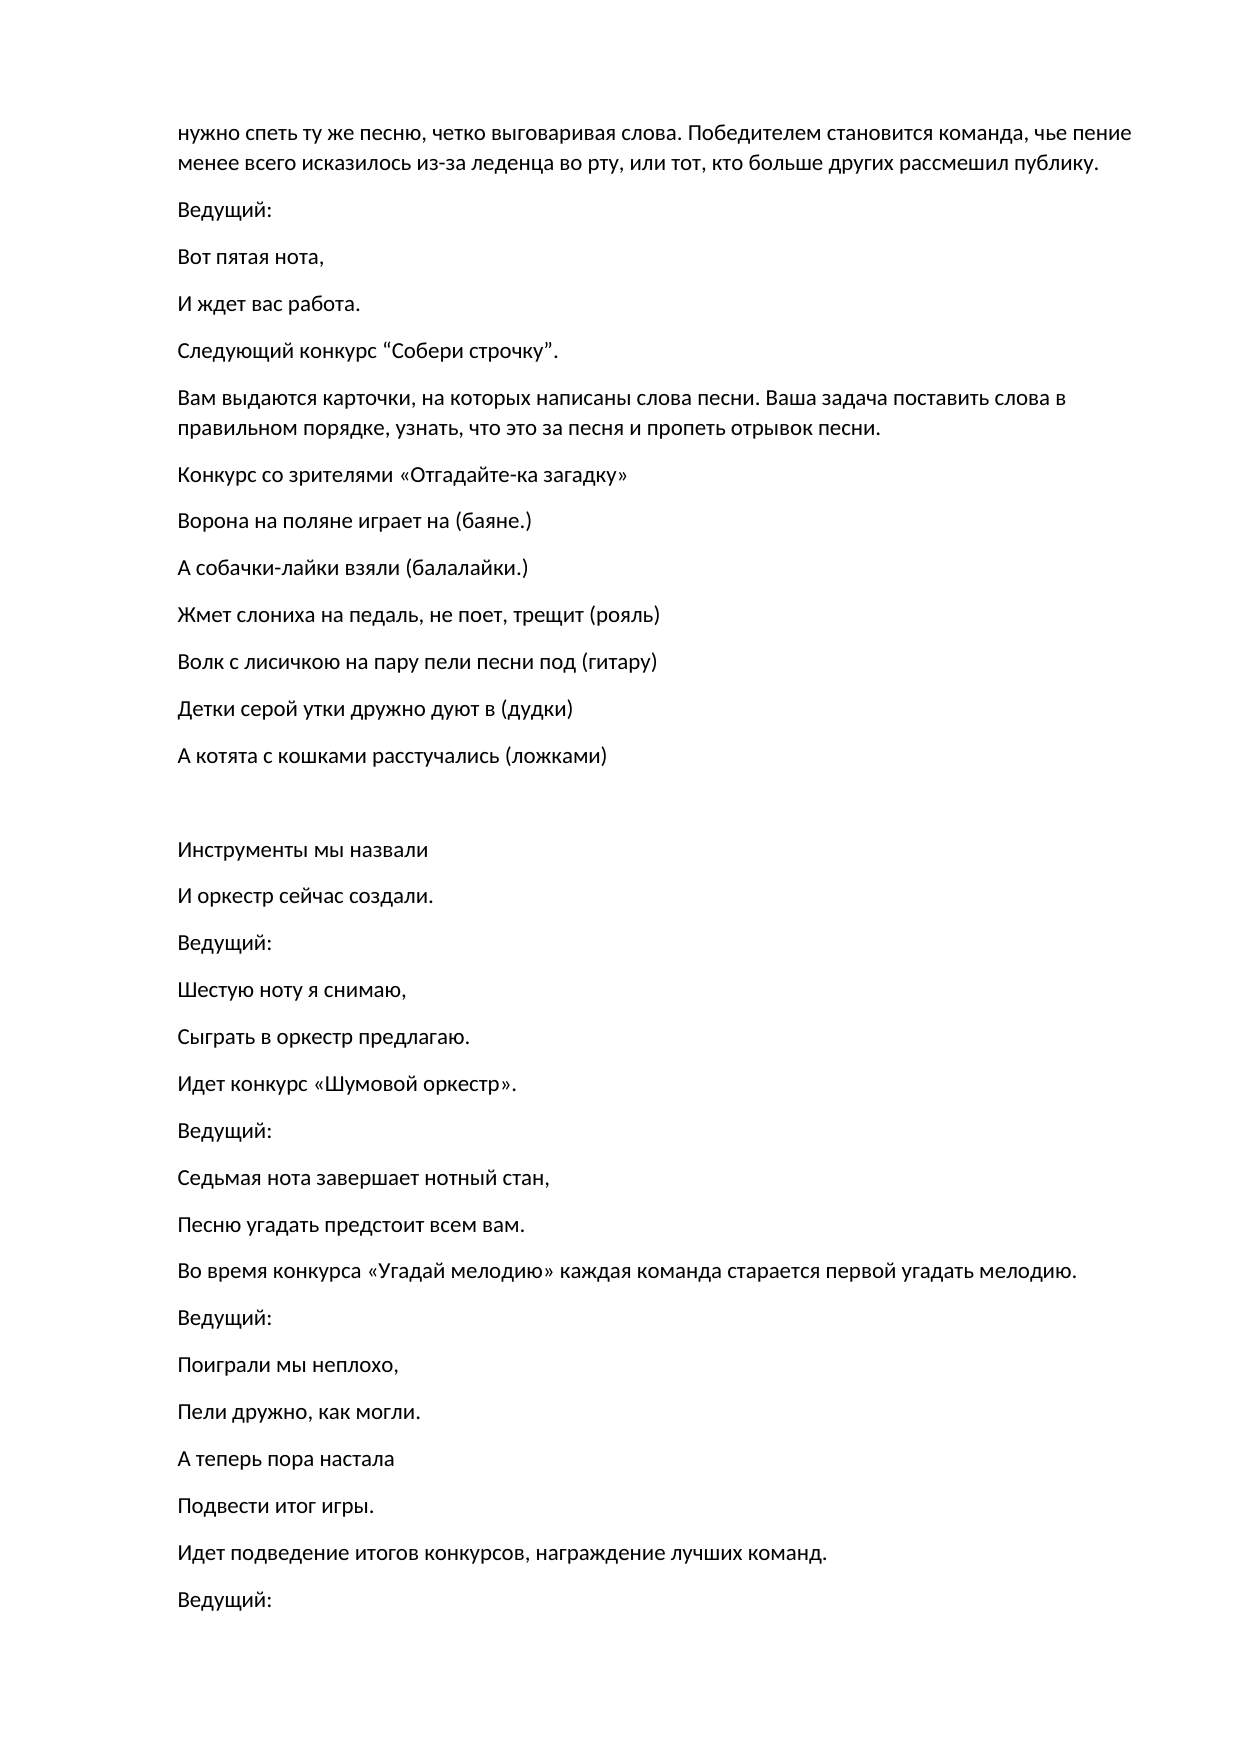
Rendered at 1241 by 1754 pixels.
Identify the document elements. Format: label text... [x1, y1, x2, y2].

text И оркестр сейчас создали. [177, 882, 1152, 910]
text А котята с кошками расстучались (ложками) [177, 741, 1152, 769]
text Ведущий: [177, 195, 1152, 223]
text Детки серой утки дружно дуют в (дудки) [177, 694, 1152, 722]
text Пели дружно, как могли. [177, 1397, 1152, 1425]
text Жмет слониха на педаль, не поет, трещит (рояль) [177, 600, 1152, 628]
text Ведущий: [177, 928, 1152, 957]
text Ведущий: [177, 1303, 1152, 1332]
text Песню угадать предстоит всем вам. [177, 1210, 1152, 1238]
text А собачки-лайки взяли (балалайки.) [177, 553, 1152, 582]
text Конкурс со зрителями «Отгадайте-ка загадку» [177, 460, 1152, 488]
text Подвести итог игры. [177, 1491, 1152, 1519]
text Следующий конкурс “Собери строчку”. [177, 336, 1152, 364]
text Идет подведение итогов конкурсов, награждение лучших команд. [177, 1538, 1152, 1566]
text Ворона на поляне играет на (баяне.) [177, 507, 1152, 535]
text И ждет вас работа. [177, 289, 1152, 317]
text Вот пятая нота, [177, 242, 1152, 270]
text Седьмая нота завершает нотный стан, [177, 1163, 1152, 1191]
text Во время конкурса «Угадай мелодию» каждая команда старается первой угадать мелодию. [177, 1257, 1152, 1285]
text Шестую ноту я снимаю, [177, 975, 1152, 1003]
text Идет конкурс «Шумовой оркестр». [177, 1069, 1152, 1097]
text Ведущий: [177, 1116, 1152, 1144]
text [177, 118, 1152, 176]
text Сыграть в оркестр предлагаю. [177, 1022, 1152, 1050]
text Волк с лисичкою на пару пели песни под (гитару) [177, 647, 1152, 675]
text А теперь пора настала [177, 1444, 1152, 1472]
text Ведущий: [177, 1585, 1152, 1613]
text Вам выдаются карточки, на которых написаны слова песни. Ваша задача поставить слова в правильном порядке, узнать, что это за песня и пропеть отрывок песни. [177, 383, 1152, 441]
text Поиграли мы неплохо, [177, 1350, 1152, 1378]
text Инструменты мы назвали [177, 835, 1152, 863]
